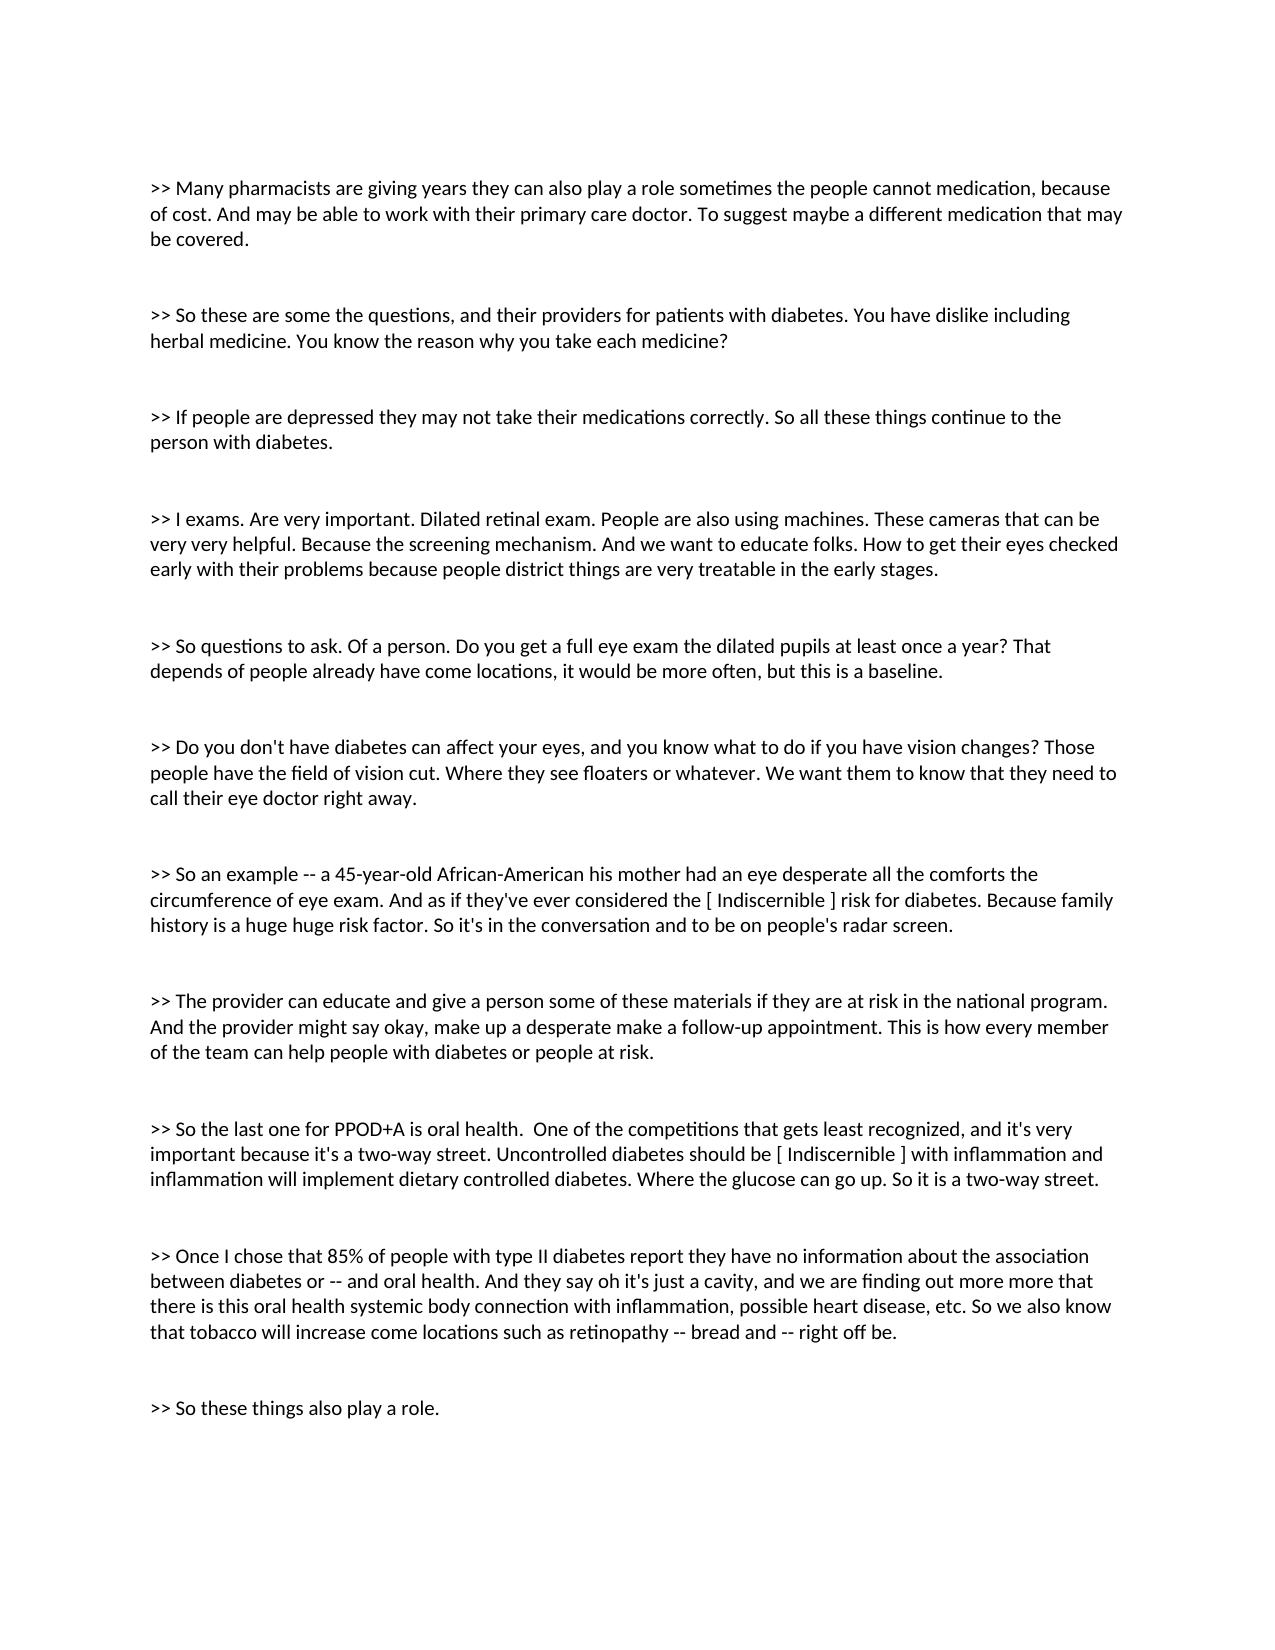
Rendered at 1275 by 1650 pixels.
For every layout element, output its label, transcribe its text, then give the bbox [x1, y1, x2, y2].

text >> Once I chose that 85% of people with type II diabetes report they have no information about the association between diabetes or -- and oral health. And they say oh it's just a cavity, and we are finding out more more that there is this oral health systemic body connection with inflammation, possible heart disease, etc. So we also know that tobacco will increase come locations such as retinopathy -- bread and -- right off be. [150, 1243, 1125, 1344]
text >> Many pharmacists are giving years they can also play a role sometimes the people cannot medication, because of cost. And may be able to work with their primary care doctor. To suggest maybe a different medication that may be covered. [150, 175, 1125, 252]
text >> So an example -- a 45-year-old African-American his mother had an eye desperate all the comforts the circumference of eye exam. And as if they've ever considered the [ Indiscernible ] risk for diabetes. Because family history is a huge huge risk factor. So it's in the conversation and to be on people's radar screen. [150, 862, 1125, 938]
text >> So these are some the questions, and their providers for patients with diabetes. You have dislike including herbal medicine. You know the reason why you take each medicine? [150, 302, 1125, 353]
text >> The provider can educate and give a person some of these materials if they are at risk in the national program. And the provider might say okay, make up a desperate make a follow-up appointment. This is how every member of the team can help people with diabetes or people at risk. [150, 989, 1125, 1065]
text >> If people are depressed they may not take their medications correctly. So all these things continue to the person with diabetes. [150, 404, 1125, 455]
text >> So these things also play a role. [150, 1395, 1125, 1421]
text >> Do you don't have diabetes can affect your eyes, and you know what to do if you have vision changes? Those people have the field of vision cut. Where they see floaters or whatever. We want them to know that they need to call their eye doctor right away. [150, 734, 1125, 811]
text >> I exams. Are very important. Dilated retinal exam. People are also using machines. These cameras that can be very very helpful. Because the screening mechanism. And we want to educate folks. How to get their eyes checked early with their problems because people district things are very treatable in the early stages. [150, 506, 1125, 582]
text >> So questions to ask. Of a person. Do you get a full eye exam the dilated pupils at least once a year? That depends of people already have come locations, it would be more often, but this is a baseline. [150, 633, 1125, 684]
text >> So the last one for PPOD+A is oral health. One of the competitions that gets least recognized, and it's very important because it's a two-way street. Uncontrolled diabetes should be [ Indiscernible ] with inflammation and inflammation will implement dietary controlled diabetes. Where the glucose can go up. So it is a two-way street. [150, 1116, 1125, 1192]
